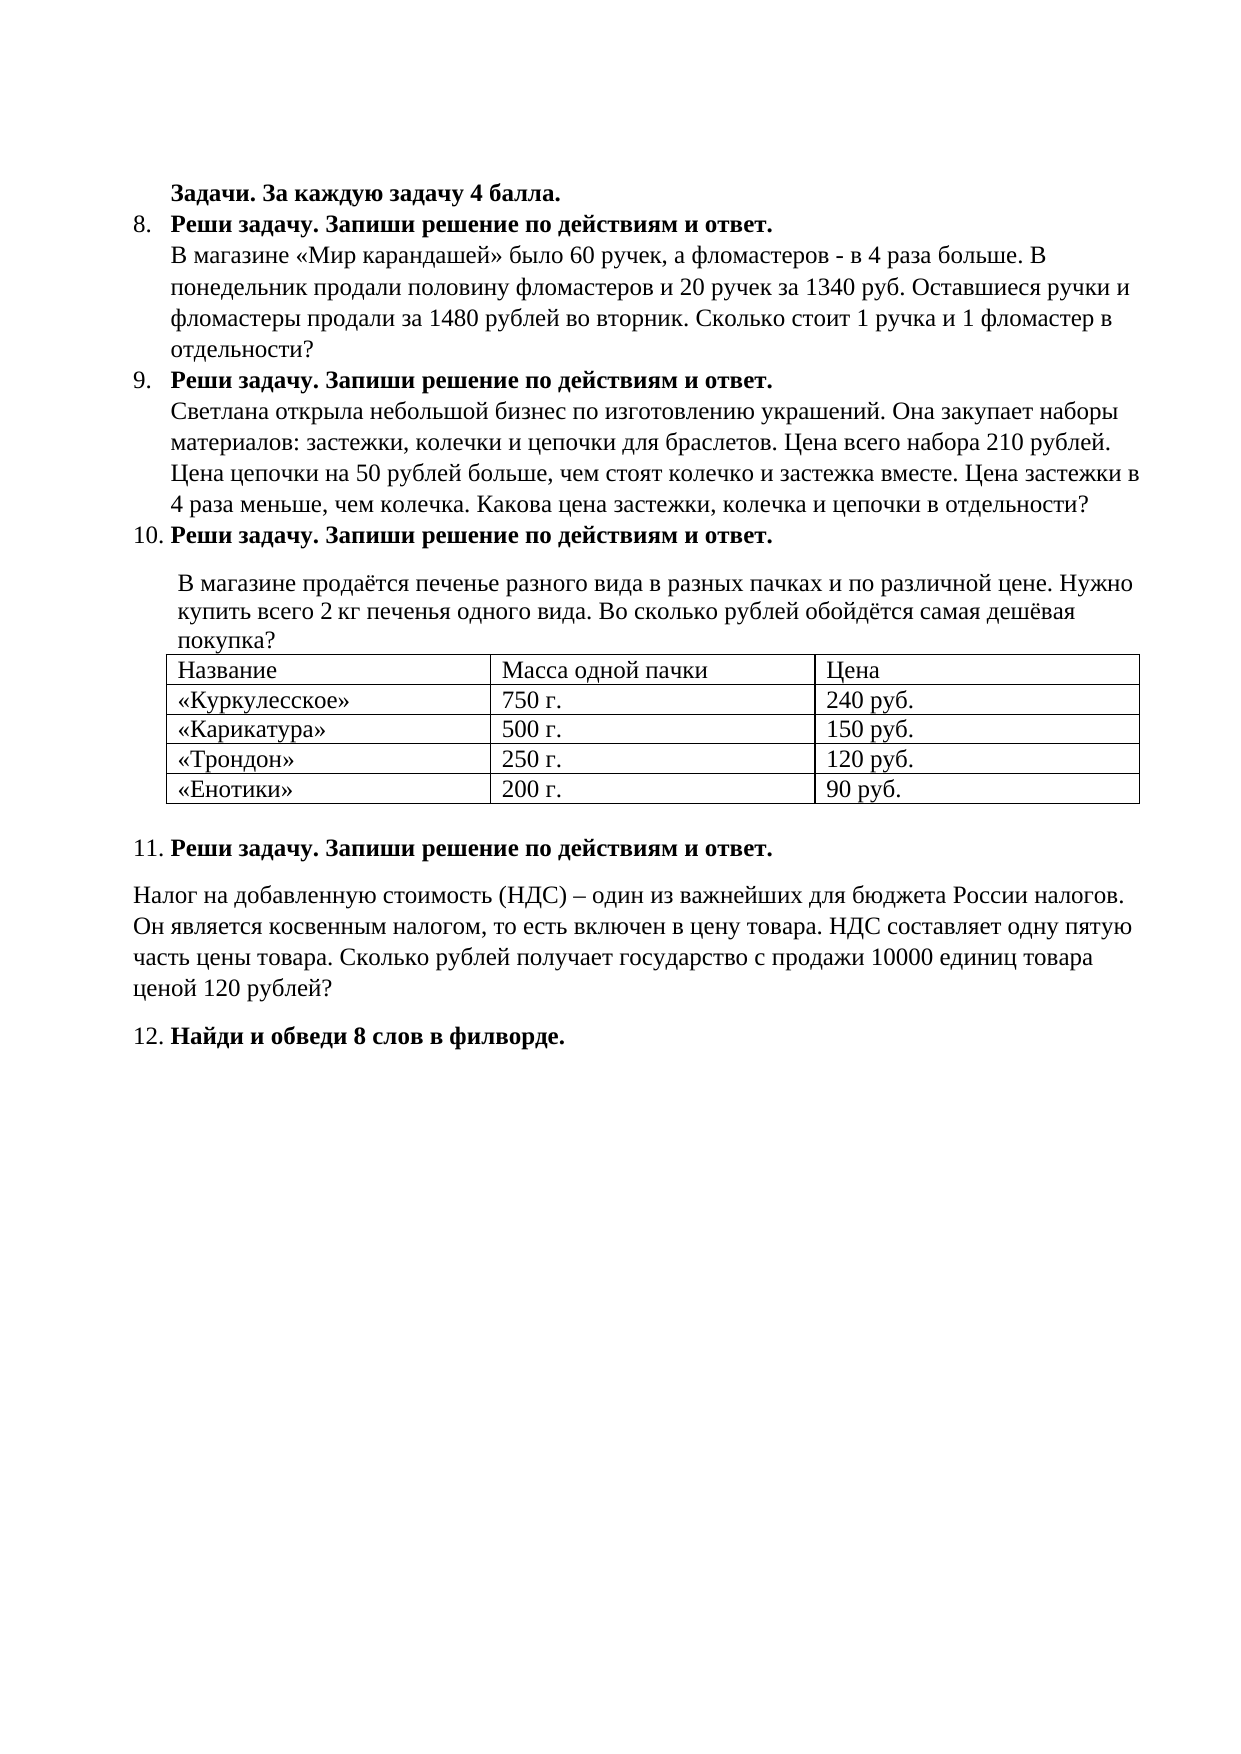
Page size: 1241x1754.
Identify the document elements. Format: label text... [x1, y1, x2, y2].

table_cell 240 руб. [816, 685, 1139, 713]
list Светлана открыла небольшой бизнес по изготовлению украшений. Она закупает наборы материалов: застежки, колечки и цепочки для браслетов. Цена всего набора 210 рублей. Цена цепочки на 50 рублей больше, чем стоят колечко и застежка вместе. Цена застежки в 4 раза меньше, чем колечка. Какова цена застежки, колечка и цепочки в отдельности? [170, 396, 1152, 518]
table_cell 90 руб. [816, 774, 1139, 803]
table_cell 250 г. [491, 744, 814, 773]
table_cell 750 г. [491, 685, 814, 713]
table_cell 150 руб. [816, 715, 1139, 743]
list Реши задачу. Запиши решение по действиям и ответ. [133, 365, 1152, 393]
table_cell «Карикатура» [167, 715, 490, 743]
list Реши задачу. Запиши решение по действиям и ответ. [133, 833, 1152, 861]
list В магазине «Мир карандашей» было 60 ручек, а фломастеров - в 4 раза больше. В понедельник продали половину фломастеров и 20 ручек за 1340 руб. Оставшиеся ручки и фломастеры продали за 1480 рублей во вторник. Сколько стоит 1 ручка и 1 фломастер в отдельности? [170, 241, 1152, 362]
text В магазине продаётся печенье разного вида в разных пачках и по различной цене. Нужно купить всего 2 кг печенья одного вида. Во сколько рублей обойдётся самая дешёвая покупка? [177, 568, 1152, 654]
text Налог на добавленную стоимость (НДС) – один из важнейших для бюджета России налогов. Он является косвенным налогом, то есть включен в цену товара. НДС составляет одну пятую часть цены товара. Сколько рублей получает государство с продажи 10000 единиц товара ценой 120 рублей? [133, 880, 1152, 1002]
list Реши задачу. Запиши решение по действиям и ответ. [133, 209, 1152, 238]
table_cell 120 руб. [816, 744, 1139, 773]
list Найди и обведи 8 слов в филворде. [133, 1021, 1152, 1050]
table_cell 200 г. [491, 774, 814, 803]
table_header Название [167, 655, 490, 684]
table_header Цена [816, 655, 1139, 684]
list Задачи. За каждую задачу 4 балла. [170, 178, 1152, 207]
table_header Масса одной пачки [491, 655, 814, 684]
table_cell «Куркулесское» [167, 685, 490, 713]
table_cell «Енотики» [167, 774, 490, 803]
table_cell 500 г. [491, 715, 814, 743]
table_cell «Трондон» [167, 744, 490, 773]
list Реши задачу. Запиши решение по действиям и ответ. [133, 520, 1152, 549]
